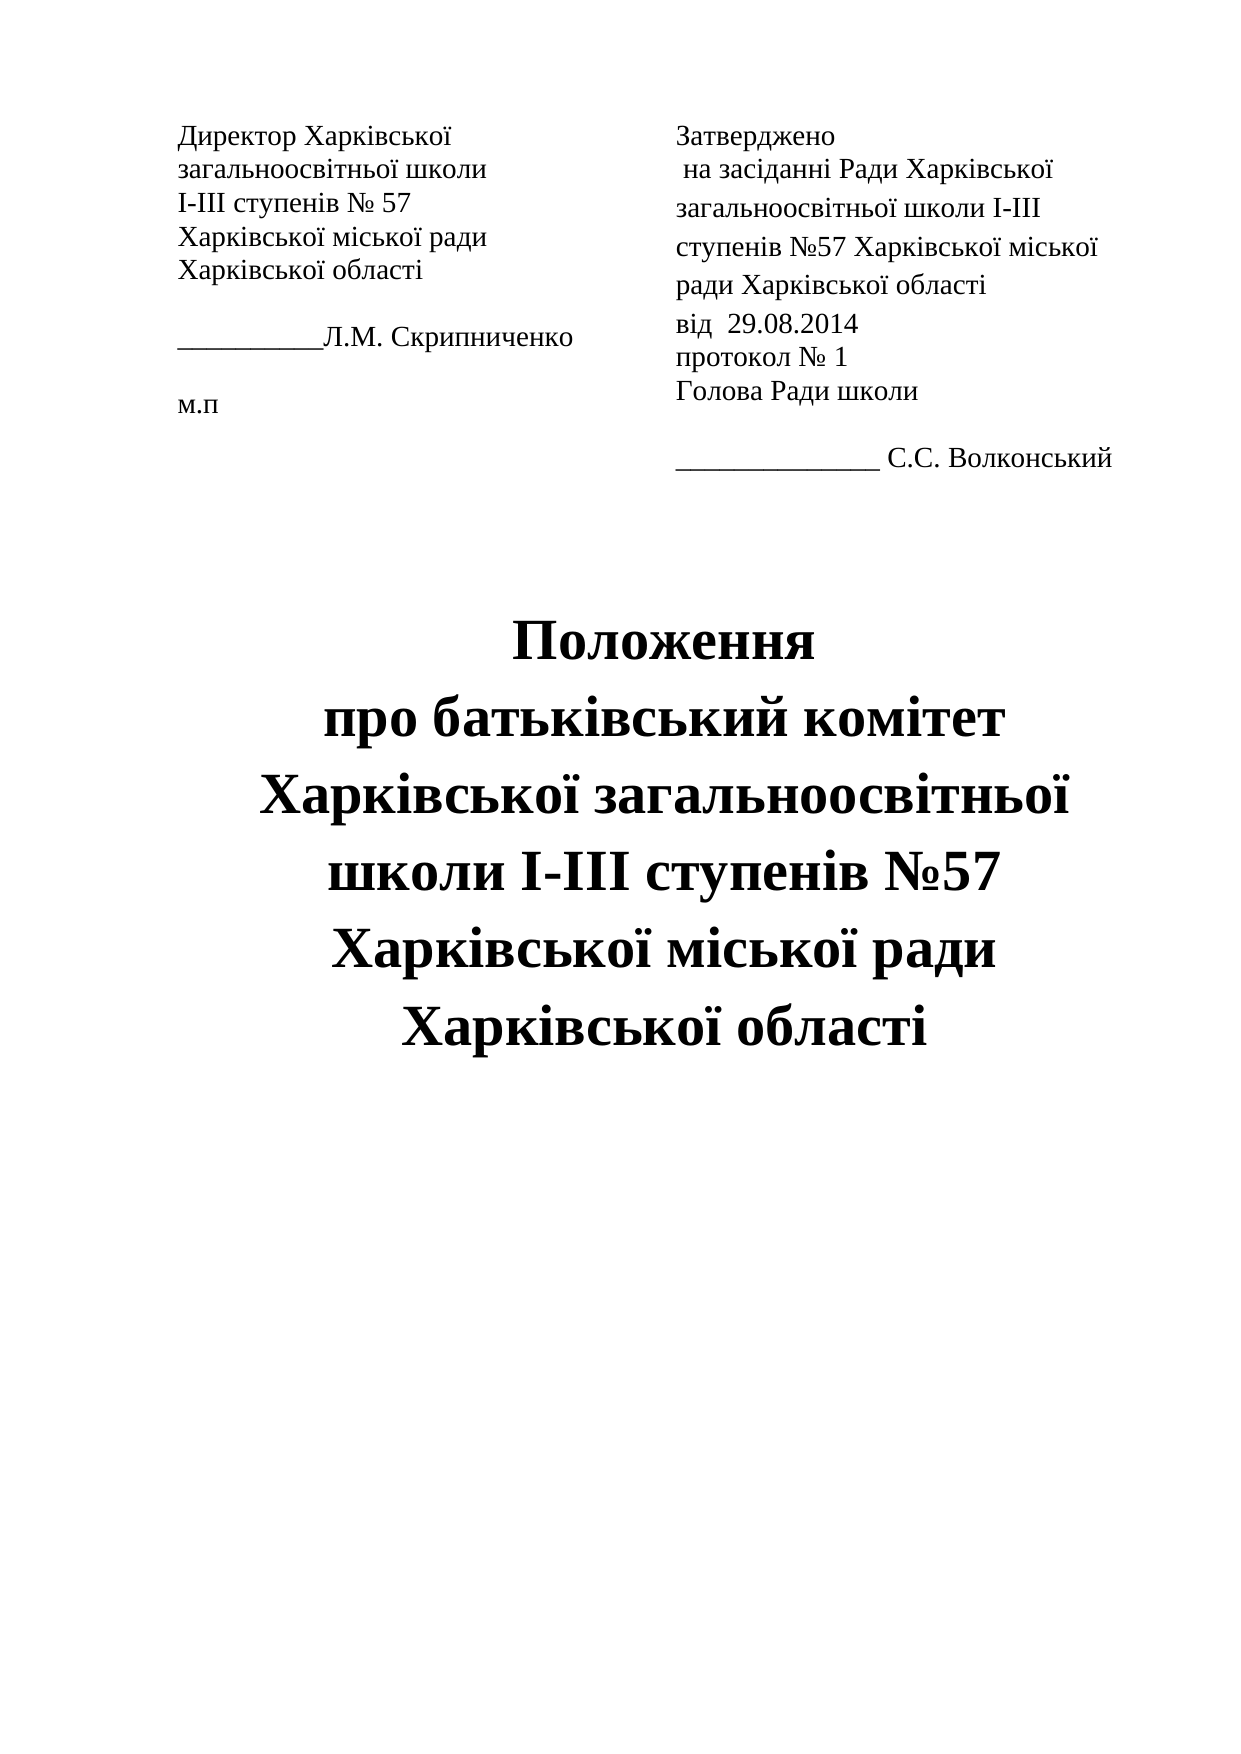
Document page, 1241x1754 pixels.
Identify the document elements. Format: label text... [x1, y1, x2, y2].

text Харківської міської ради Харківської області [177, 913, 1152, 1057]
text про батьківський комітет [177, 682, 1152, 749]
text Харківської загальноосвітньої школи І-ІІІ ступенів №57 [177, 759, 1152, 903]
table_header Директор Харківської загальноосвітньої школи І-ІІІ ступенів № 57 Харківської міської ради Харківської області __________Л.М. Скрипниченко м.п [166, 118, 664, 507]
text Положення [177, 605, 1152, 672]
table_header Затверджено на засіданні Ради Харківської загальноосвітньої школи І-ІІІ ступенів №57 Харківської міської ради Харківської області від 29.08.2014 протокол № 1 Голова Ради школи ______________ С.С. Волконський [664, 118, 1163, 507]
